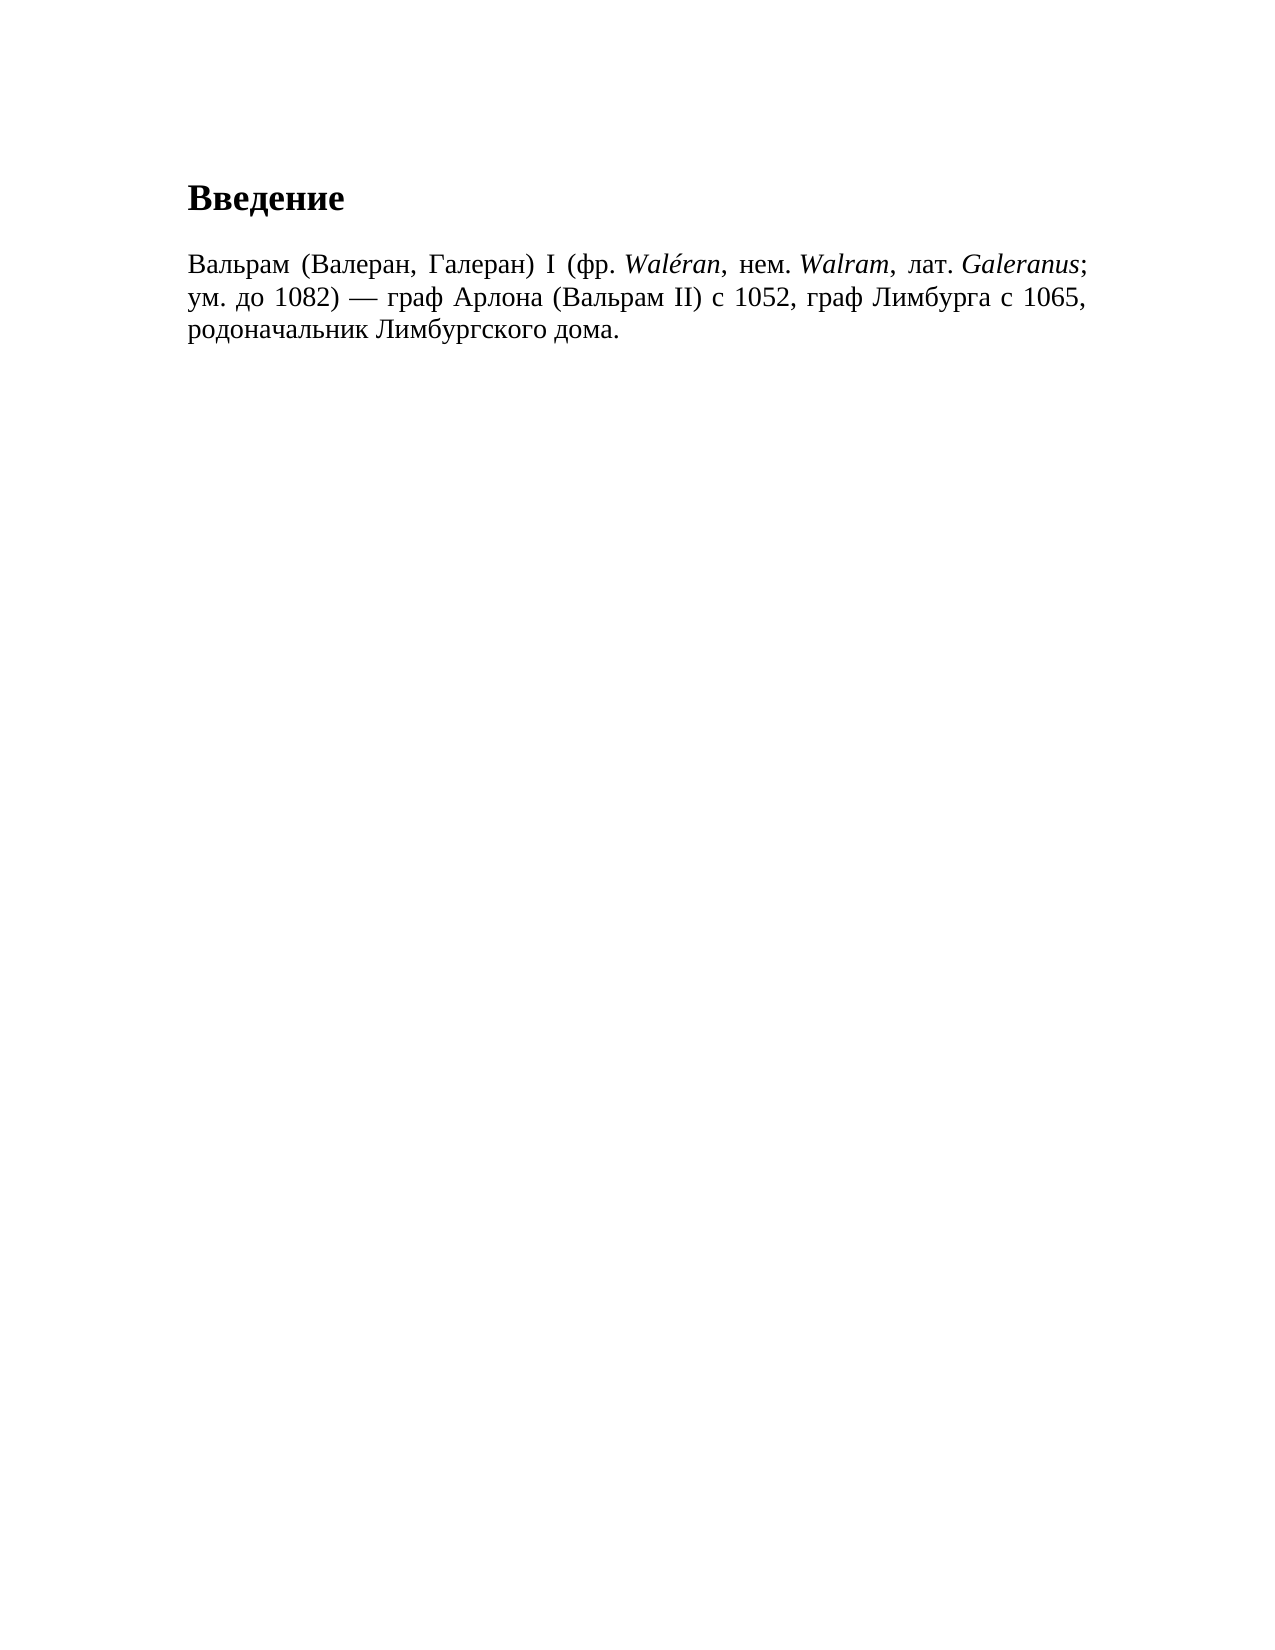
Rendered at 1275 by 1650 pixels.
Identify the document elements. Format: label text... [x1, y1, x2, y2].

text Вальрам (Валеран, Галеран) I (фр. Waléran, нем. Walram, лат. Galeranus; ум. до 1082) — граф Арлона (Вальрам II) с 1052, граф Лимбурга с 1065, родоначальник Лимбургского дома. [187, 248, 1087, 345]
list Введение [187, 175, 1087, 218]
